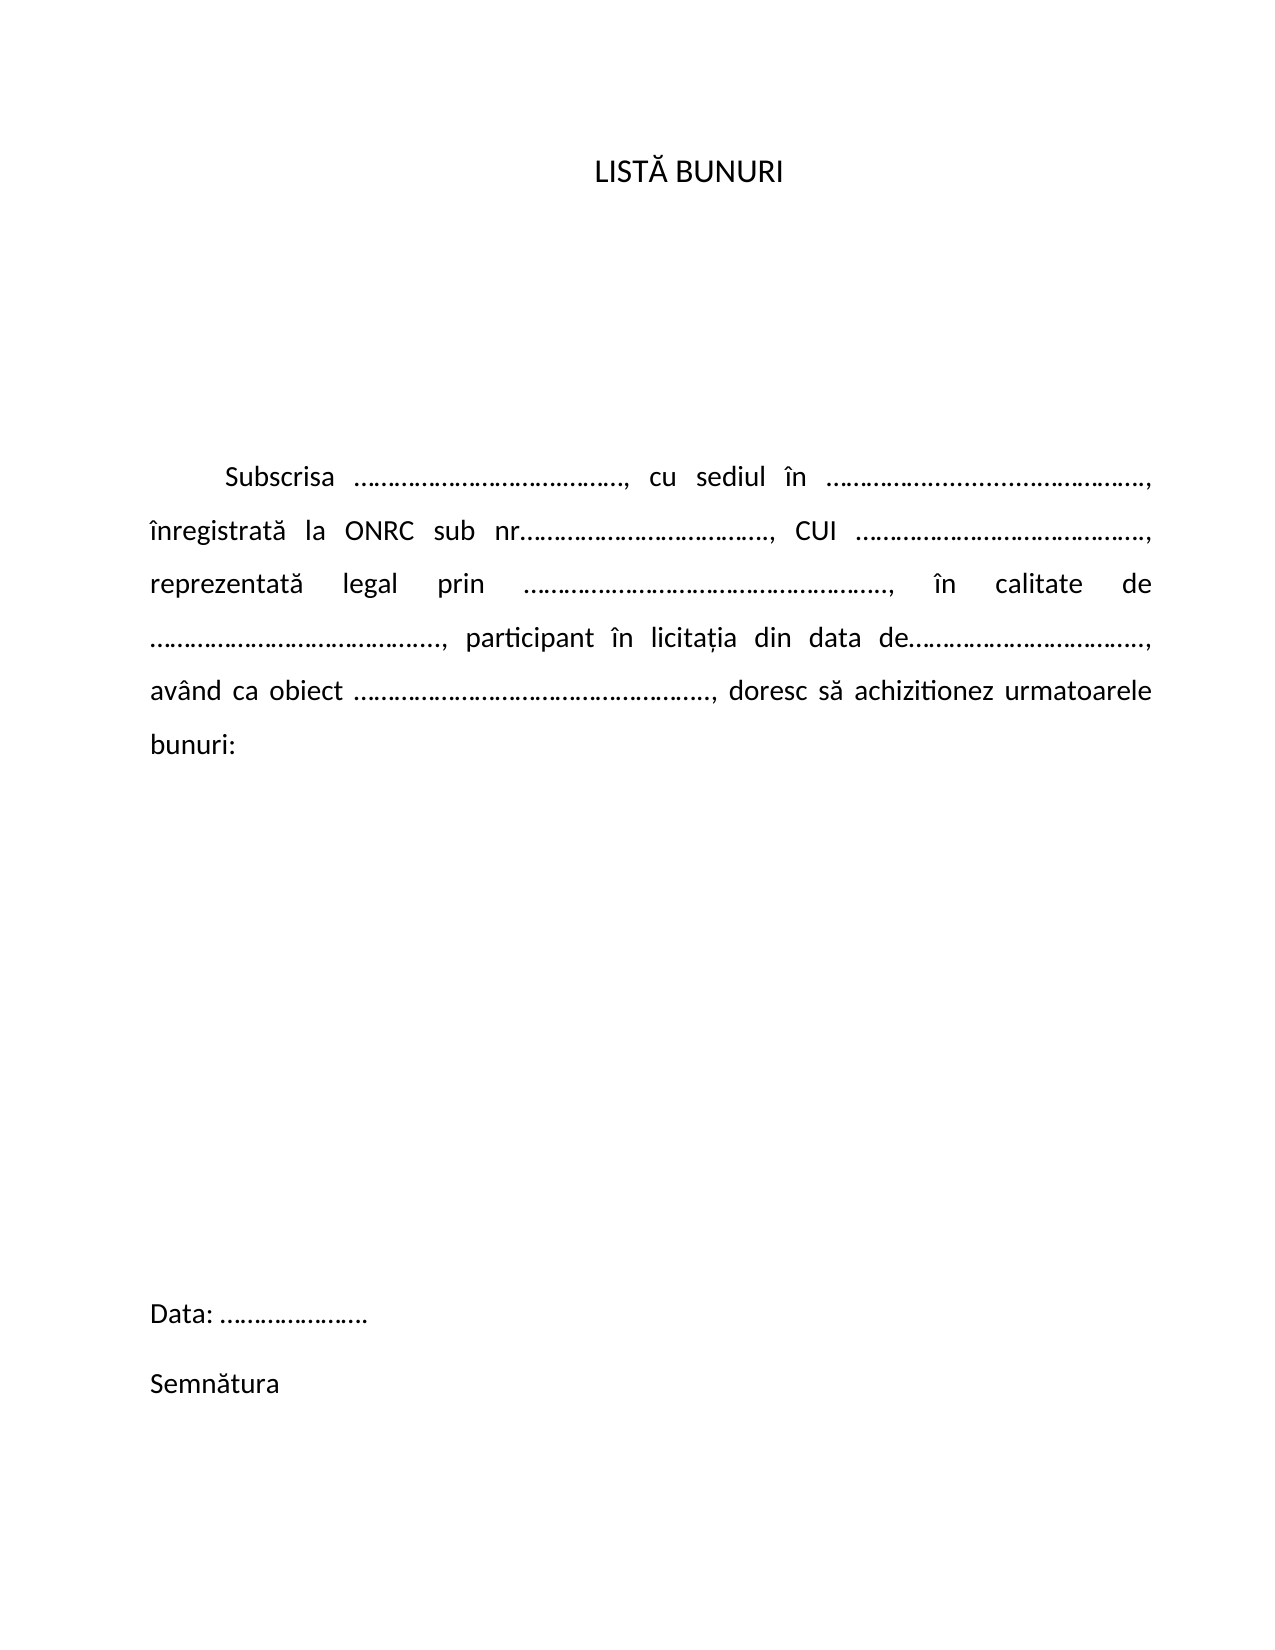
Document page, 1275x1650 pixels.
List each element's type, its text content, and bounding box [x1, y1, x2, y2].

text Data: …………………. [150, 1295, 1153, 1331]
text Semnătura [150, 1365, 1153, 1401]
text LISTĂ BUNURI [150, 150, 1153, 191]
text Subscrisa ………………………….………, cu sediul în ……………...............……………., înregistrată la ONRC sub nr………………………………., CUI ……………………………………., reprezentată legal prin ………….………………………………….., în calitate de …………………………………...., participant în licitația din data de…………………………….., având ca obiect …………………………………………….., doresc să achizitionez urmatoarele bunuri: [150, 458, 1153, 761]
